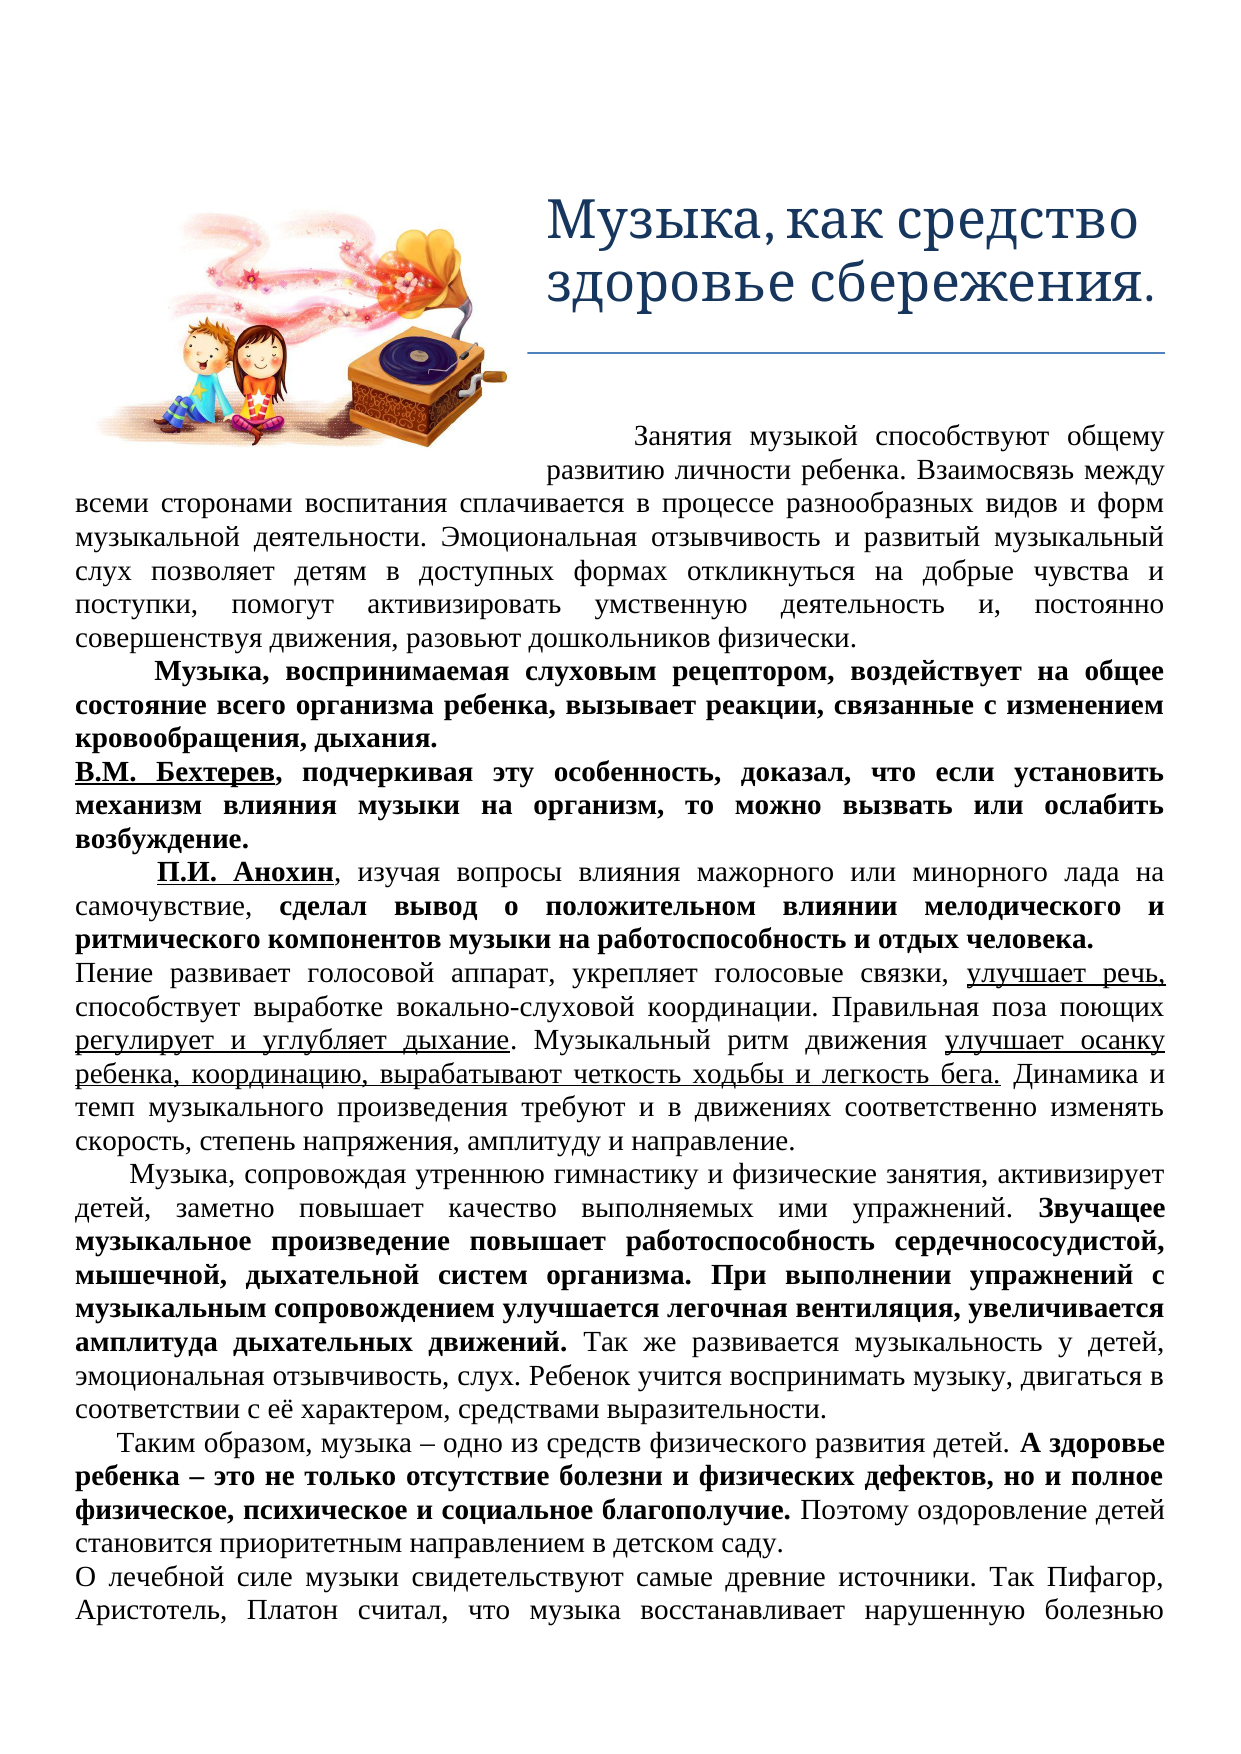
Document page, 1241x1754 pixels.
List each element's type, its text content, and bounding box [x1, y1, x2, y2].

text В.М. Бехтерев, подчеркивая эту особенность, доказал, что если установить механизм влияния музыки на организм, то можно вызвать или ослабить возбуждение. [75, 754, 1165, 854]
text Занятия музыкой способствуют общему развитию личности ребенка. Взаимосвязь между всеми сторонами воспитания сплачивается в процессе разнообразных видов и форм музыкальной деятельности. Эмоциональная отзывчивость и развитый музыкальный слух позволяет детям в доступных формах откликнуться на добрые чувства и поступки, помогут активизировать умственную деятельность и, постоянно совершенствуя движения, разовьют дошкольников физически. [75, 418, 1165, 653]
text Таким образом, музыка – одно из средств физического развития детей. А здоровье ребенка – это не только отсутствие болезни и физических дефектов, но и полное физическое, психическое и социальное благополучие. Поэтому оздоровление детей становится приоритетным направлением в детском саду. [75, 1425, 1165, 1559]
text Музыка, сопровождая утреннюю гимнастику и физические занятия, активизирует детей, заметно повышает качество выполняемых ими упражнений. Звучащее музыкальное произведение повышает работоспособность сердечнососудистой, мышечной, дыхательной систем организма. При выполнении упражнений с музыкальным сопровождением улучшается легочная вентиляция, увеличивается амплитуда дыхательных движений. Так же развивается музыкальность у детей, эмоциональная отзывчивость, слух. Ребенок учится воспринимать музыку, двигаться в соответствии с её характером, средствами выразительности. [75, 1156, 1165, 1425]
text Пение развивает голосовой аппарат, укрепляет голосовые связки, улучшает речь, способствует выработке вокально-слуховой координации. Правильная поза поющих регулирует и углубляет дыхание. Музыкальный ритм движения улучшает осанку ребенка, координацию, вырабатывают четкость ходьбы и легкость бега. Динамика и темп музыкального произведения требуют и в движениях соответственно изменять скорость, степень напряжения, амплитуду и направление. [75, 955, 1165, 1156]
picture [75, 190, 528, 473]
text П.И. Анохин, изучая вопросы влияния мажорного или минорного лада на самочувствие, сделал вывод о положительном влиянии мелодического и ритмического компонентов музыки на работоспособность и отдых человека. [75, 854, 1165, 955]
text Музыка, воспринимаемая слуховым рецептором, воздействует на общее состояние всего организма ребенка, вызывает реакции, связанные с изменением кровообращения, дыхания. [75, 653, 1165, 754]
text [75, 1559, 1165, 1626]
title Музыка, как средство здоровье сбережения. [528, 190, 1165, 314]
